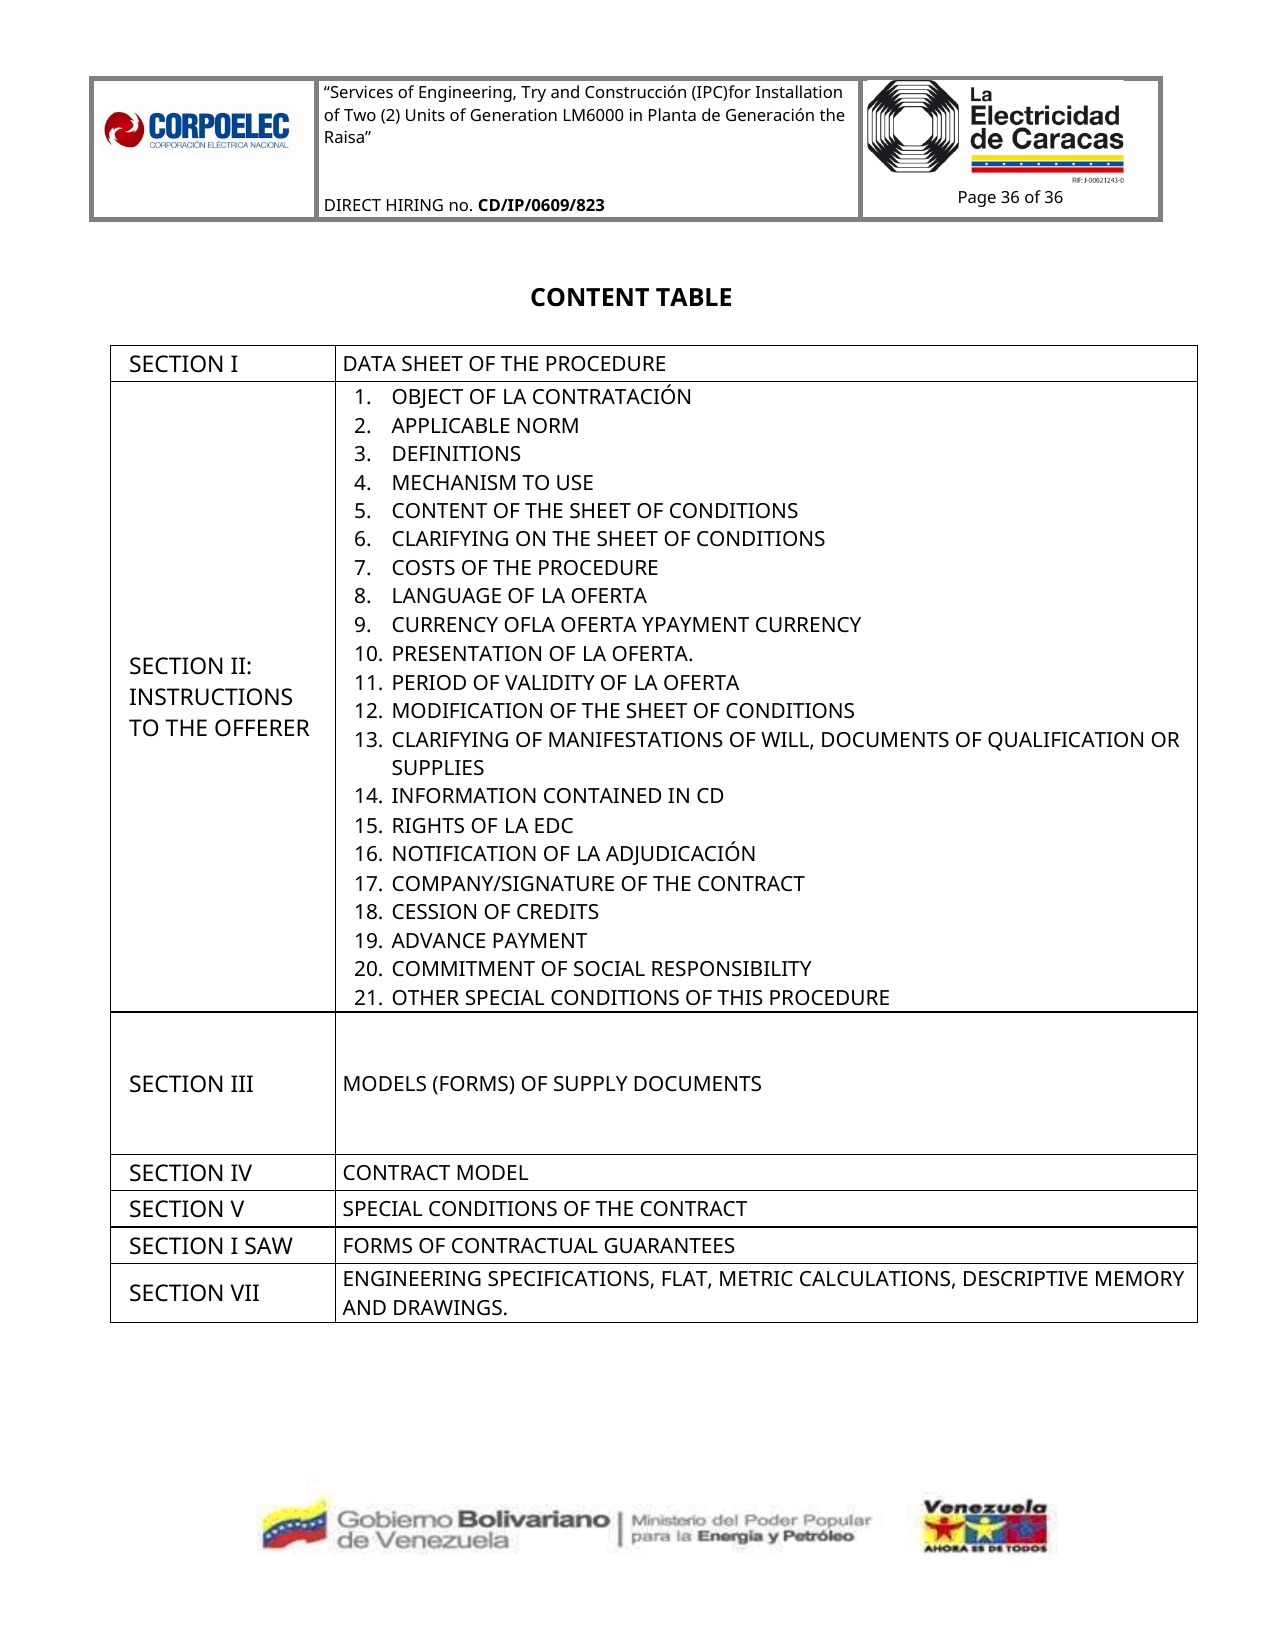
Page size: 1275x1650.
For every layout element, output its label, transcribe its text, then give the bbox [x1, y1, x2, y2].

table_cell CONTRACT MODEL [336, 1155, 1197, 1190]
picture [98, 103, 298, 157]
table_header SECTION I [111, 346, 335, 381]
table_cell SECTION I SAW [111, 1228, 335, 1263]
table_cell SECTION VII [111, 1264, 335, 1322]
table_cell SECTION IV [111, 1155, 335, 1190]
table_cell SECTION V [111, 1191, 335, 1226]
picture [232, 1479, 1072, 1567]
table_cell MODELS (FORMS) OF SUPPLY DOCUMENTS [336, 1013, 1197, 1154]
table_cell SECTION III [111, 1013, 335, 1154]
table_cell FORMS OF CONTRACTUAL GUARANTEES [336, 1228, 1197, 1263]
table_cell SPECIAL CONDITIONS OF THE CONTRACT [336, 1191, 1197, 1226]
table_cell SECTION II: INSTRUCTIONS TO THE OFFERER [111, 382, 335, 1011]
table_cell ENGINEERING SPECIFICATIONS, FLAT, METRIC CALCULATIONS, DESCRIPTIVE MEMORY AND DRAWINGS. [336, 1264, 1197, 1322]
table_header DATA SHEET OF THE PROCEDURE [336, 346, 1197, 381]
table_cell OBJECT OF APPLICABLE NORM DEFINITIONS MECHANISM TO USE CONTENT OF THE SHEET OF CONDITIONS CLARIFYING ON THE SHEET OF CONDITIONS COSTS OF THE PROCEDURE LANGUAGE OF CURRENCY OFPAYMENT CURRENCY PRESENTATION OF PERIOD OF VALIDITY OF MODIFICATION OF THE SHEET OF CONDITIONS CLARIFYING OF MANIFESTATIONS OF WILL, DOCUMENTS OF QUALIFICATION OR SUPPLIES INFORMATION CONTAINED IN CD RIGHTS OF NOTIFICATION OF COMPANY/SIGNATURE OF THE CONTRACT CESSION OF CREDITS ADVANCE PAYMENT COMMITMENT OF SOCIAL RESPONSIBILITY OTHER SPECIAL CONDITIONS OF THIS PROCEDURE [336, 382, 1197, 1011]
title CONTENT TABLE [148, 279, 1115, 314]
